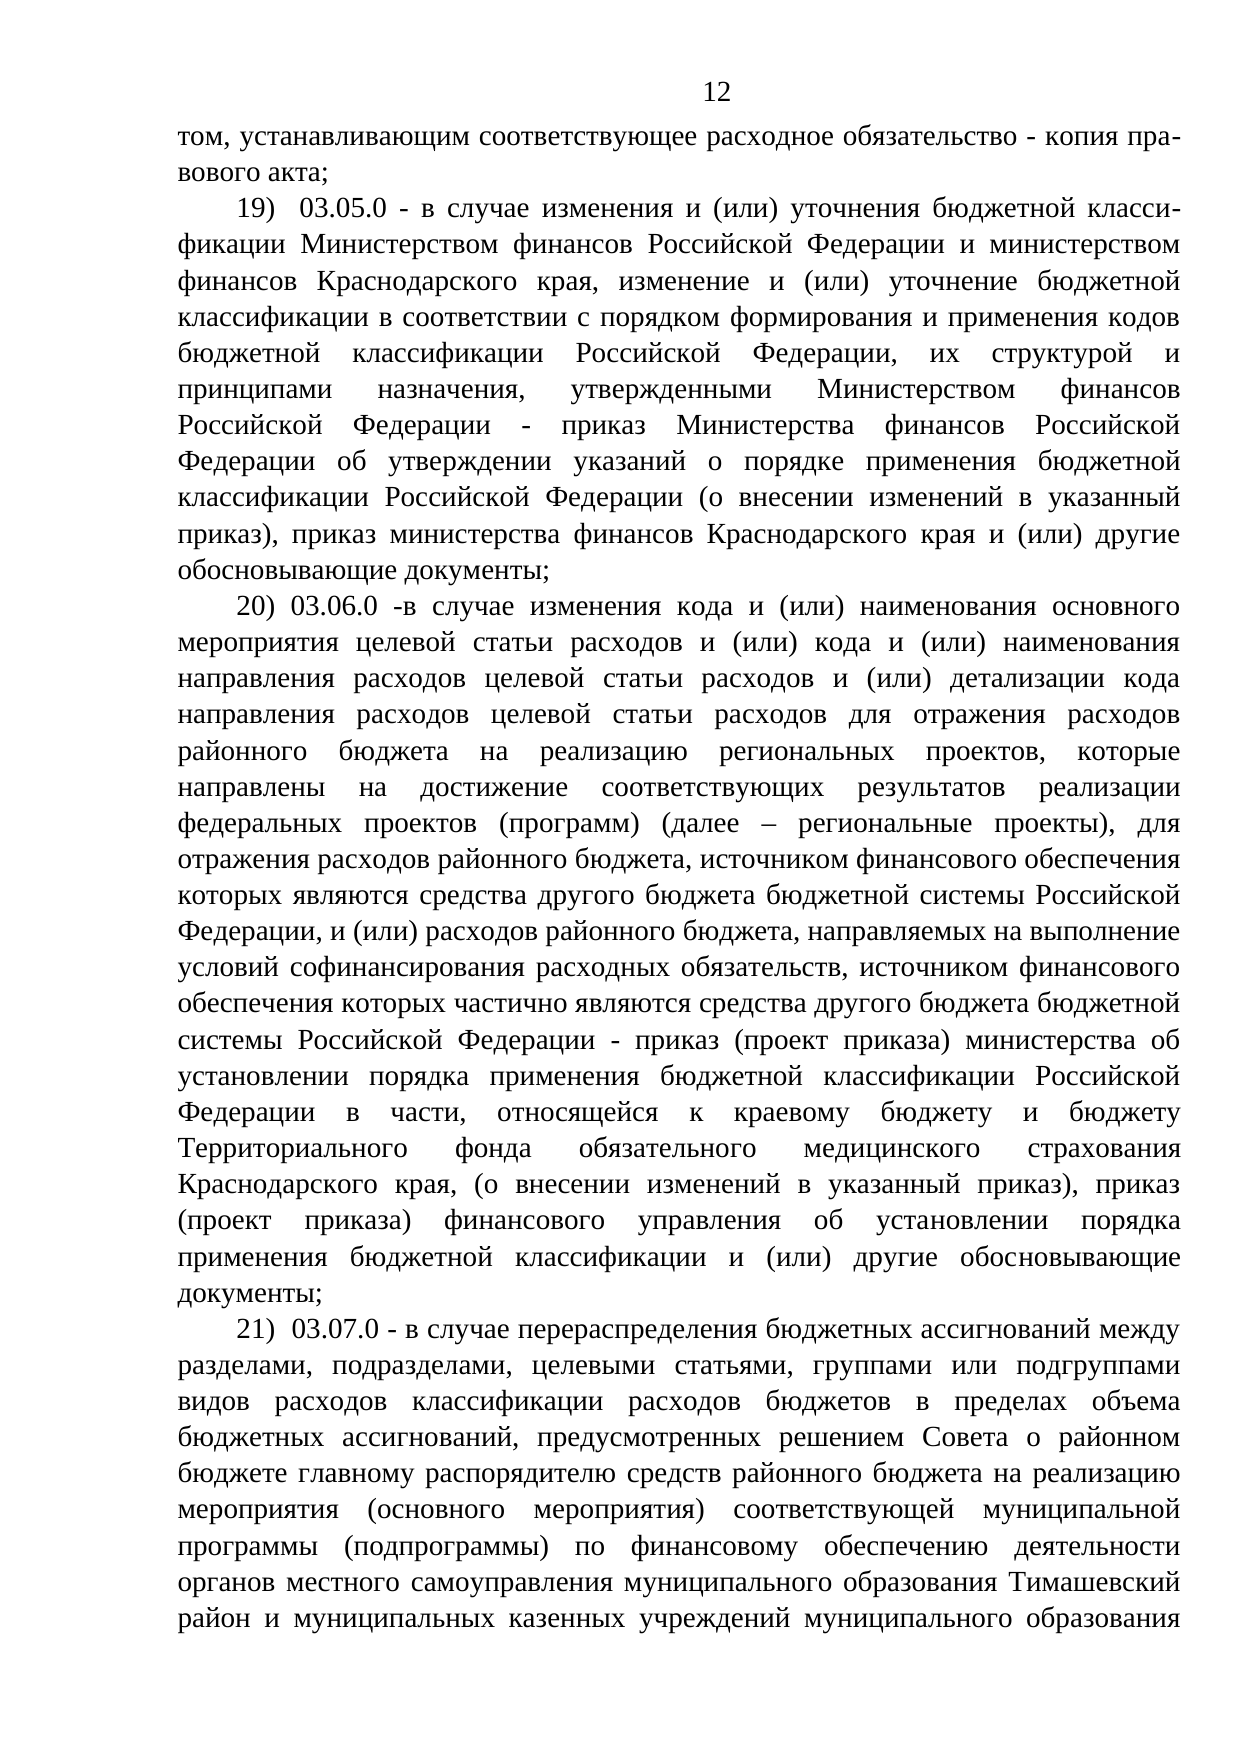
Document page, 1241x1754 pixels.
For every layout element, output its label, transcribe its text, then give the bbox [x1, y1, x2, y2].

text 19) 03.05.0 - в случае изменения и (или) уточнения бюджетной классификации Министерством финансов Российской Федерации и министерством финансов Краснодарского края, изменение и (или) уточнение бюджетной классификации в соответствии с порядком формирования и применения кодов бюджетной классификации Российской Федерации, их структурой и принципами назначения, утвержденными Министерством финансов Российской Федерации - приказ Министерства финансов Российской Федерации об утверждении указаний о порядке применения бюджетной классификации Российской Федерации (о внесении изменений в указанный приказ), приказ министерства финансов Краснодарского края и (или) другие обосновывающие документы; [177, 190, 1181, 585]
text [177, 118, 1181, 188]
text 20) 03.06.0 -в случае изменения кода и (или) наименования основного мероприятия целевой статьи расходов и (или) кода и (или) наименования направления расходов целевой статьи расходов и (или) детализации кода направления расходов целевой статьи расходов для отражения расходов районного бюджета на реализацию региональных проектов, которые направлены на достижение соответствующих результатов реализации федеральных проектов (программ) (далее – региональные проекты), для отражения расходов районного бюджета, источником финансового обеспечения которых являются средства другого бюджета бюджетной системы Российской Федерации, и (или) расходов районного бюджета, направляемых на выполнение условий софинансирования расходных обязательств, источником финансового обеспечения которых частично являются средства другого бюджета бюджетной системы Российской Федерации - приказ (проект приказа) министерства об установлении порядка применения бюджетной классификации Российской Федерации в части, относящейся к краевому бюджету и бюджету Территориального фонда обязательного медицинского страхования Краснодарского края, (о внесении изменений в указанный приказ), приказ (проект приказа) финансового управления об установлении порядка применения бюджетной классификации и (или) другие обосновывающие документы; [177, 588, 1181, 1308]
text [177, 1311, 1181, 1634]
